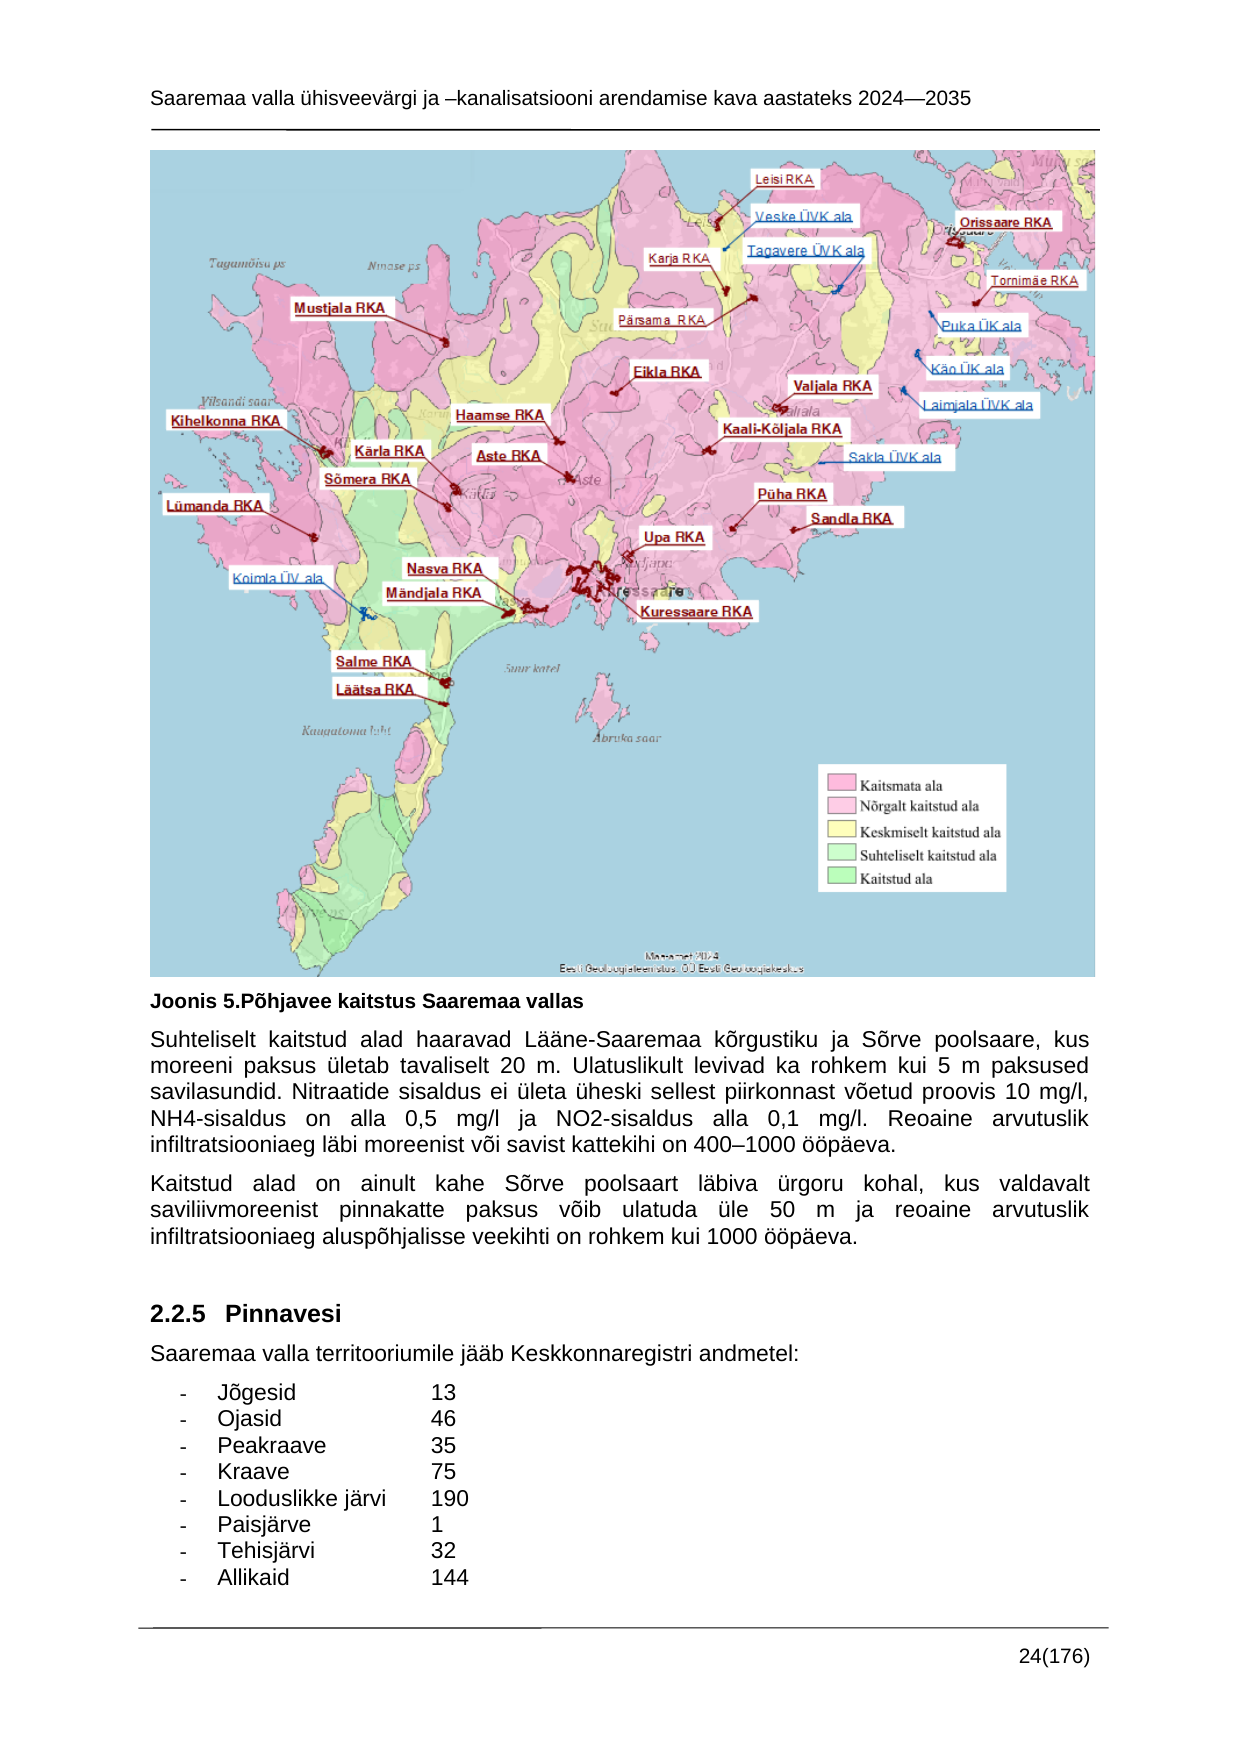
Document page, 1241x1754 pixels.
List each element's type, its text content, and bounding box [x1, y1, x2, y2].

text Kaitstud alad on ainult kahe Sõrve poolsaart läbiva ürgoru kohal, kus valdavalt saviliivmoreenist pinnakatte paksus võib ulatuda üle 50 m ja reoaine arvutuslik infiltratsiooniaeg aluspõhjalisse veekihti on rohkem kui 1000 ööpäeva. [150, 1170, 1090, 1249]
text Saaremaa valla territooriumile jääb Keskkonnaregistri andmetel: [150, 1340, 1090, 1367]
list Tehisjärvi 32 [179, 1537, 1090, 1563]
list Kraave 75 [179, 1458, 1090, 1484]
list Jõgesid 13 [179, 1379, 1090, 1405]
picture [150, 150, 1096, 977]
list Paisjärve 1 [179, 1511, 1090, 1537]
list Peakraave 35 [179, 1432, 1090, 1458]
text Joonis 5.Põhjavee kaitstus Saaremaa vallas [150, 989, 1090, 1013]
list Allikaid 144 [179, 1563, 1090, 1590]
list Looduslikke järvi 190 [179, 1484, 1090, 1511]
list Ojasid 46 [179, 1405, 1090, 1432]
text Suhteliselt kaitstud alad haaravad Lääne-Saaremaa kõrgustiku ja Sõrve poolsaare, kus moreeni paksus ületab tavaliselt 20 m. Ulatuslikult levivad ka rohkem kui 5 m paksused savilasundid. Nitraatide sisaldus ei ületa üheski sellest piirkonnast võetud proovis 10 mg/l, NH4-sisaldus on alla 0,5 mg/l ja NO2-sisaldus alla 0,1 mg/l. Reoaine arvutuslik infiltratsiooniaeg läbi moreenist või savist kattekihi on 400–1000 ööpäeva. [150, 1026, 1090, 1157]
subtitle Pinnavesi [150, 1299, 1090, 1328]
